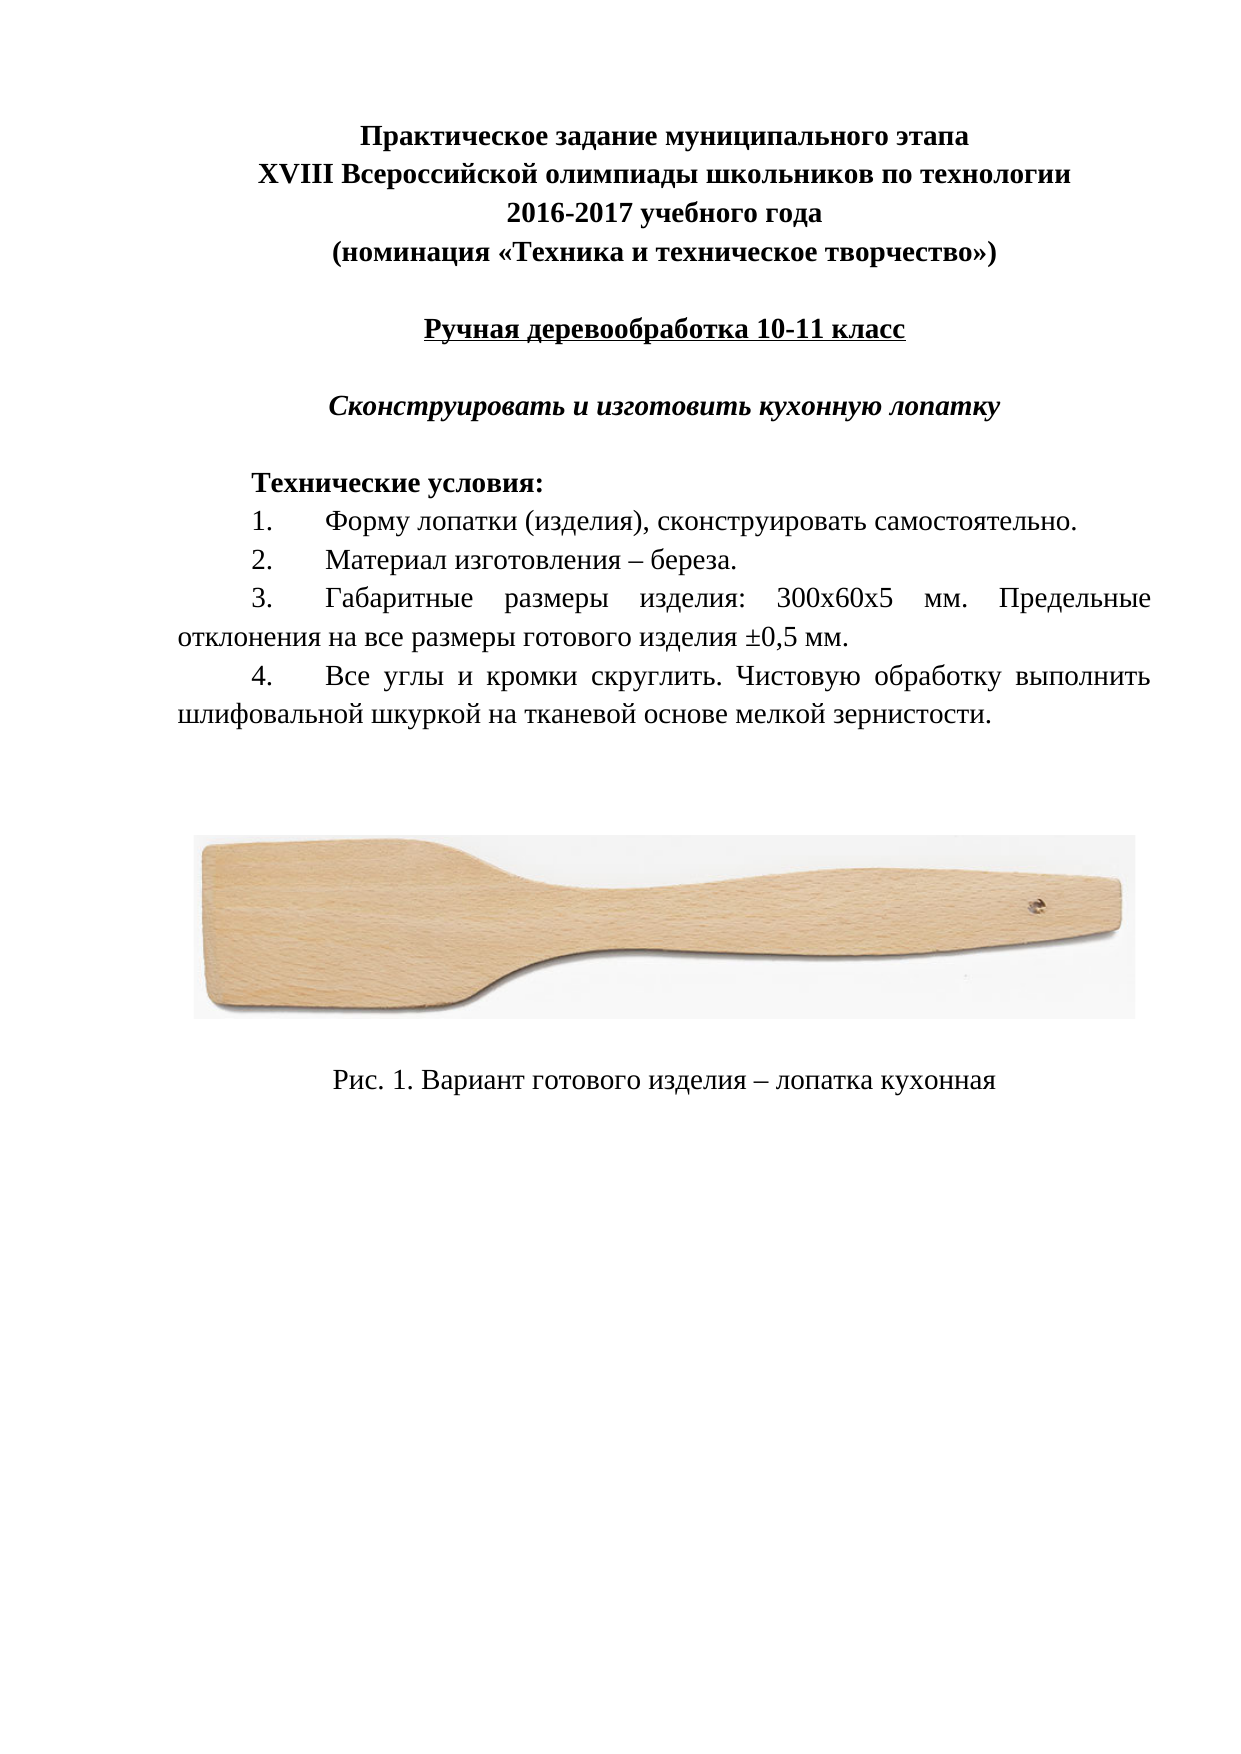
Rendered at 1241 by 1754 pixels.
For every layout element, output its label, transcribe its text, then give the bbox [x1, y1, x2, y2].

list Форму лопатки (изделия), сконструировать самостоятельно. [177, 503, 1152, 537]
text Технические условия: [177, 465, 1152, 498]
text 2016-2017 учебного года [177, 195, 1152, 229]
text ХVIII Всероссийской олимпиады школьников по технологии [177, 157, 1152, 190]
text Ручная деревообработка 10-11 класс [177, 311, 1152, 344]
text (номинация «Техника и техническое творчество») [177, 234, 1152, 267]
list Материал изготовления – береза. [177, 542, 1152, 576]
list Габаритные размеры изделия: 300х60х5 мм. Предельные отклонения на все размеры готового изделия ±0,5 мм. [177, 581, 1152, 653]
list Все углы и кромки скруглить. Чистовую обработку выполнить шлифовальной шкуркой на тканевой основе мелкой зернистости. [177, 658, 1152, 730]
text Практическое задание муниципального этапа [177, 118, 1152, 152]
text Рис. 1. Вариант готового изделия – лопатка кухонная [177, 1062, 1152, 1095]
picture [193, 835, 1136, 1019]
text Сконструировать и изготовить кухонную лопатку [177, 388, 1152, 421]
